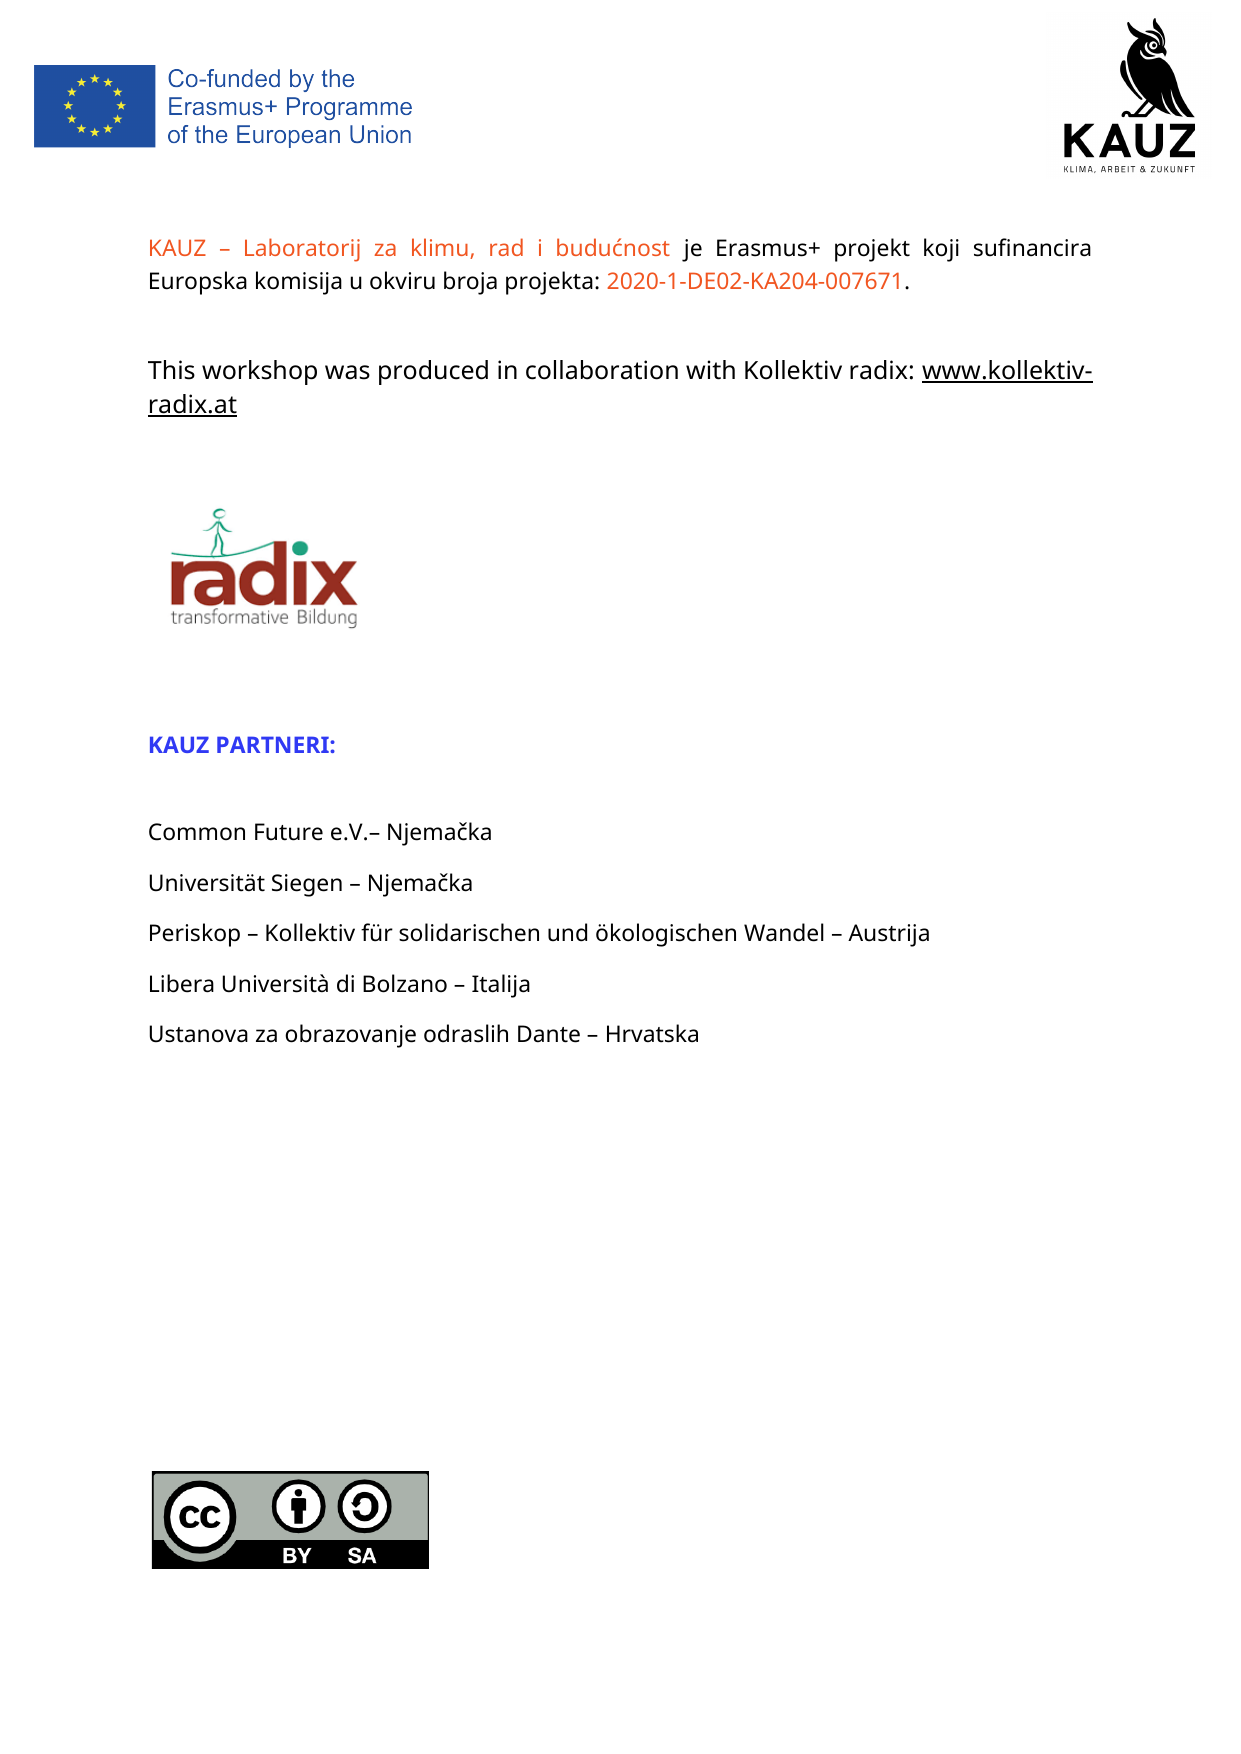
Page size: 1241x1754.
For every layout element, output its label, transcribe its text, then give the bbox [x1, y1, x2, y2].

picture [34, 65, 412, 148]
text KAUZ PARTNERI: [148, 729, 1093, 760]
text KAUZ – Laboratorij za klimu, rad i budućnost je Erasmus+ projekt koji sufinancira Europska komisija u okviru broja projekta: 2020-1-DE02-KA204-007671. [148, 231, 1093, 296]
text Universität Siegen – Njemačka [148, 867, 1093, 898]
text This workshop was produced in collaboration with Kollektiv radix: www.kollektiv-radix.at [148, 352, 1093, 421]
picture [1046, 12, 1213, 179]
picture [151, 1471, 429, 1569]
text Common Future e.V.– Njemačka [148, 816, 1093, 848]
text Libera Università di Bolzano – Italija [148, 968, 1093, 999]
picture [150, 438, 385, 673]
text Periskop – Kollektiv für solidarischen und ökologischen Wandel – Austrija [148, 917, 1093, 948]
text Ustanova za obrazovanje odraslih Dante – Hrvatska [148, 1018, 1093, 1049]
